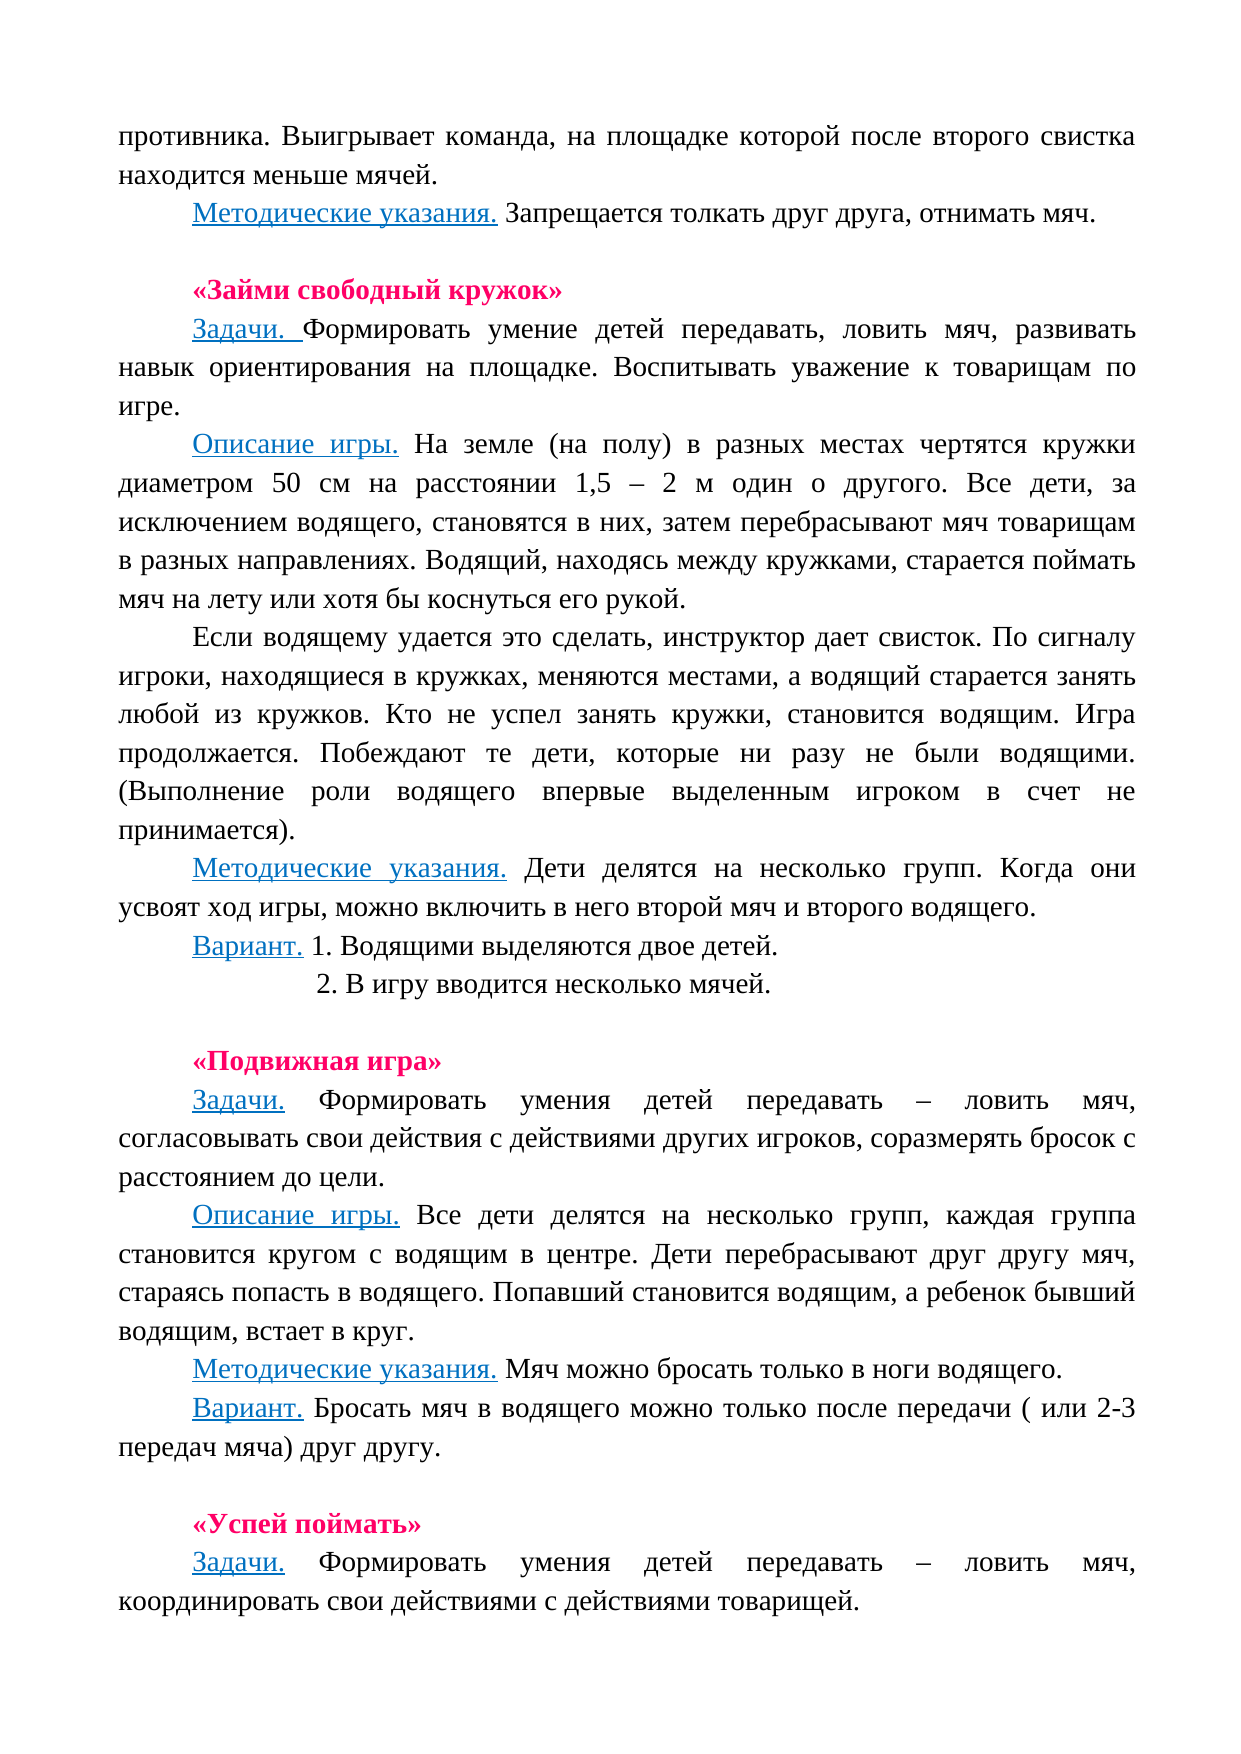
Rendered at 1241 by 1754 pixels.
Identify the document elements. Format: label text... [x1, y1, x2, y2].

text Методические указания. Запрещается толкать друг друга, отнимать мяч. [118, 195, 1137, 229]
text Вариант. Бросать мяч в водящего можно только после передачи ( или 2-3 передач мяча) друг другу. [118, 1390, 1137, 1462]
text Описание игры. Все дети делятся на несколько групп, каждая группа становится кругом с водящим в центре. Дети перебрасывают друг другу мяч, стараясь попасть в водящего. Попавший становится водящим, а ребенок бывший водящим, встает в круг. [118, 1197, 1137, 1347]
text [118, 118, 1137, 190]
text Если водящему удается это сделать, инструктор дает свисток. По сигналу игроки, находящиеся в кружках, меняются местами, а водящий старается занять любой из кружков. Кто не успел занять кружки, становится водящим. Игра продолжается. Побеждают те дети, которые ни разу не были водящими. (Выполнение роли водящего впервые выделенным игроком в счет не принимается). [118, 619, 1137, 846]
text Вариант. 1. Водящими выделяются двое детей. [118, 928, 1137, 961]
text Задачи. Формировать умения детей передавать – ловить мяч, согласовывать свои действия с действиями других игроков, соразмерять бросок с расстоянием до цели. [118, 1082, 1137, 1192]
text Методические указания. Мяч можно бросать только в ноги водящего. [118, 1352, 1137, 1385]
text 2. В игру вводится несколько мячей. [118, 966, 1137, 1000]
text «Займи свободный кружок» [118, 272, 1137, 306]
text Методические указания. Дети делятся на несколько групп. Когда они усвоят ход игры, можно включить в него второй мяч и второго водящего. [118, 851, 1137, 923]
text Описание игры. На земле (на полу) в разных местах чертятся кружки диаметром 50 см на расстоянии 1,5 – 2 м один о другого. Все дети, за исключением водящего, становятся в них, затем перебрасывают мяч товарищам в разных направлениях. Водящий, находясь между кружками, старается поймать мяч на лету или хотя бы коснуться его рукой. [118, 427, 1137, 614]
text Задачи. Формировать умение детей передавать, ловить мяч, развивать навык ориентирования на площадке. Воспитывать уважение к товарищам по игре. [118, 311, 1137, 422]
text Задачи. Формировать умения детей передавать – ловить мяч, координировать свои действиями с действиями товарищей. [118, 1544, 1137, 1616]
text «Успей поймать» [118, 1506, 1137, 1539]
text «Подвижная игра» [118, 1043, 1137, 1077]
